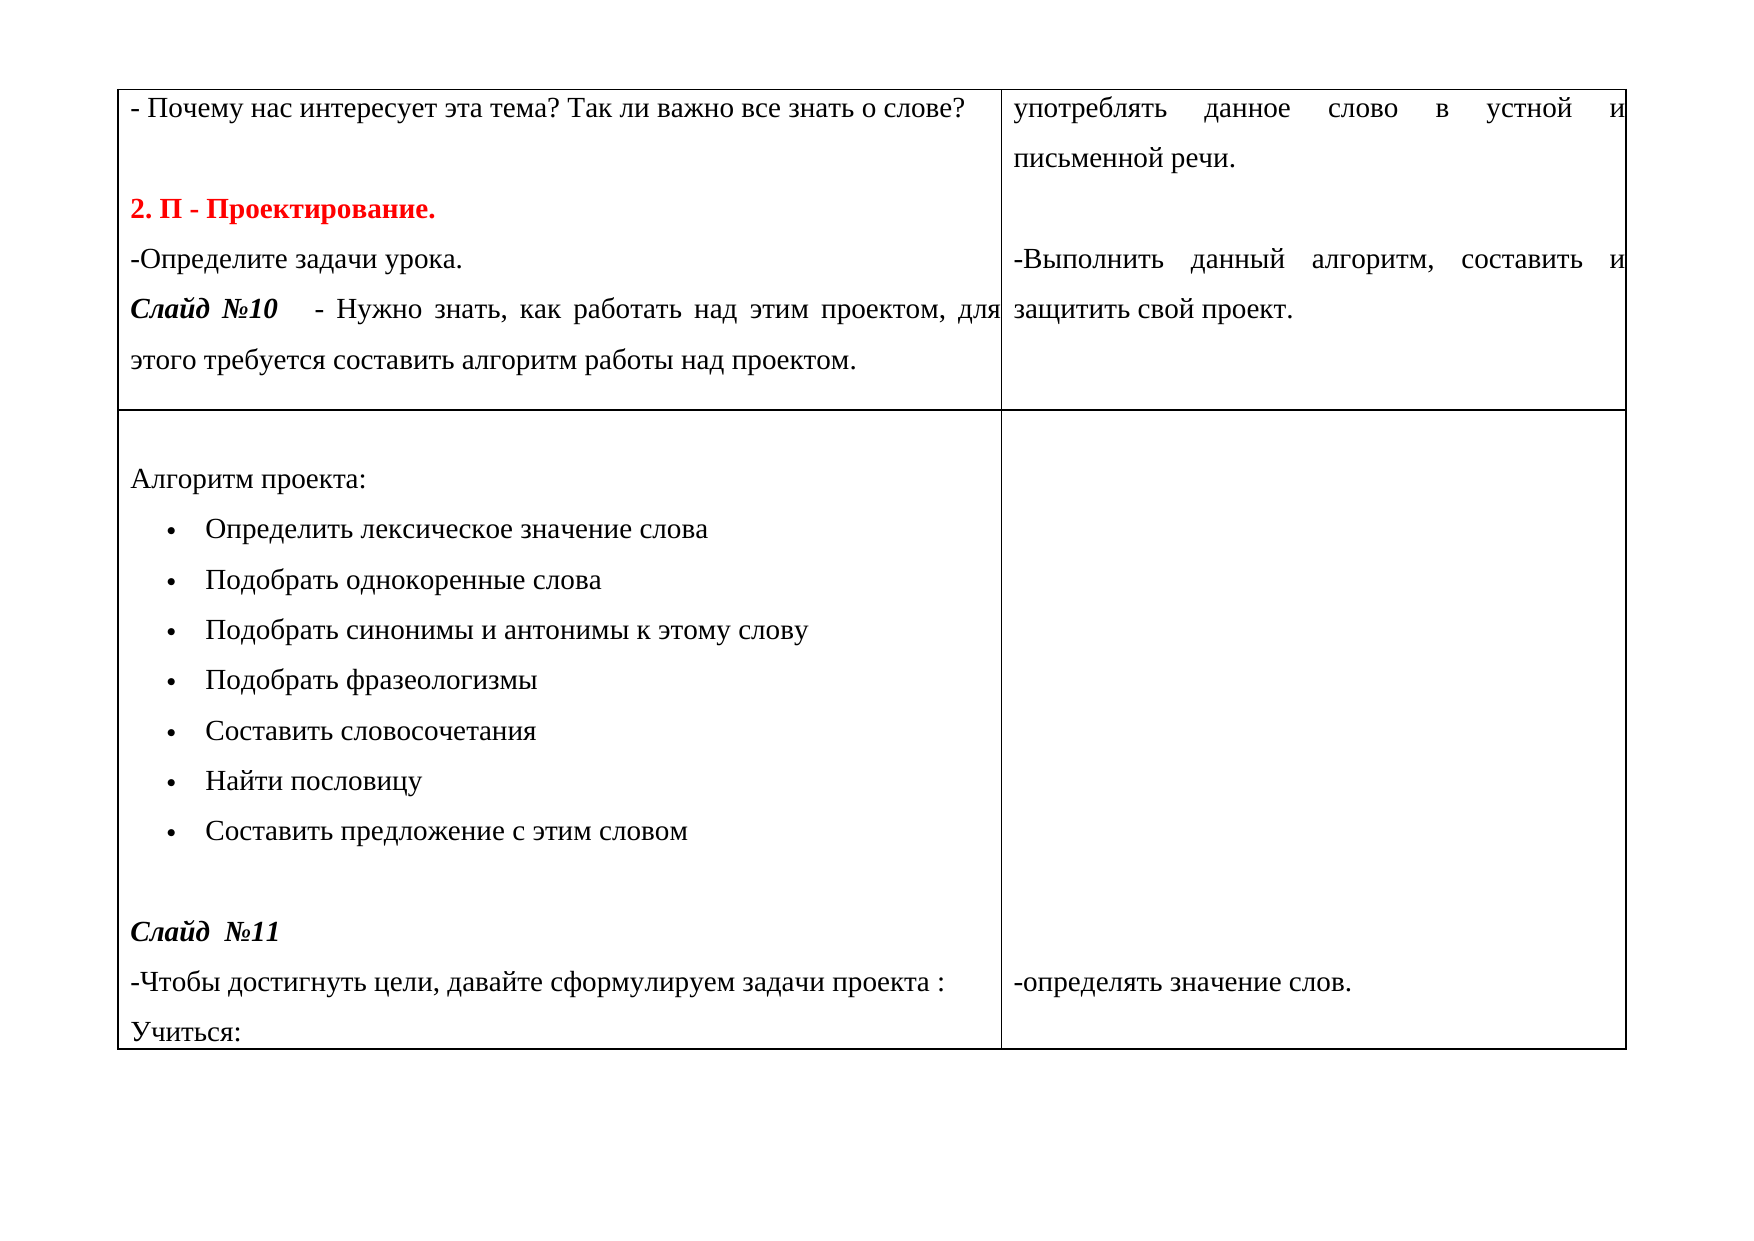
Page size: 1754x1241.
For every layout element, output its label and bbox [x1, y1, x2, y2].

table_cell [119, 411, 1001, 1048]
table_cell [119, 90, 1001, 409]
table_cell [1002, 90, 1625, 409]
table_cell [1002, 411, 1625, 1048]
